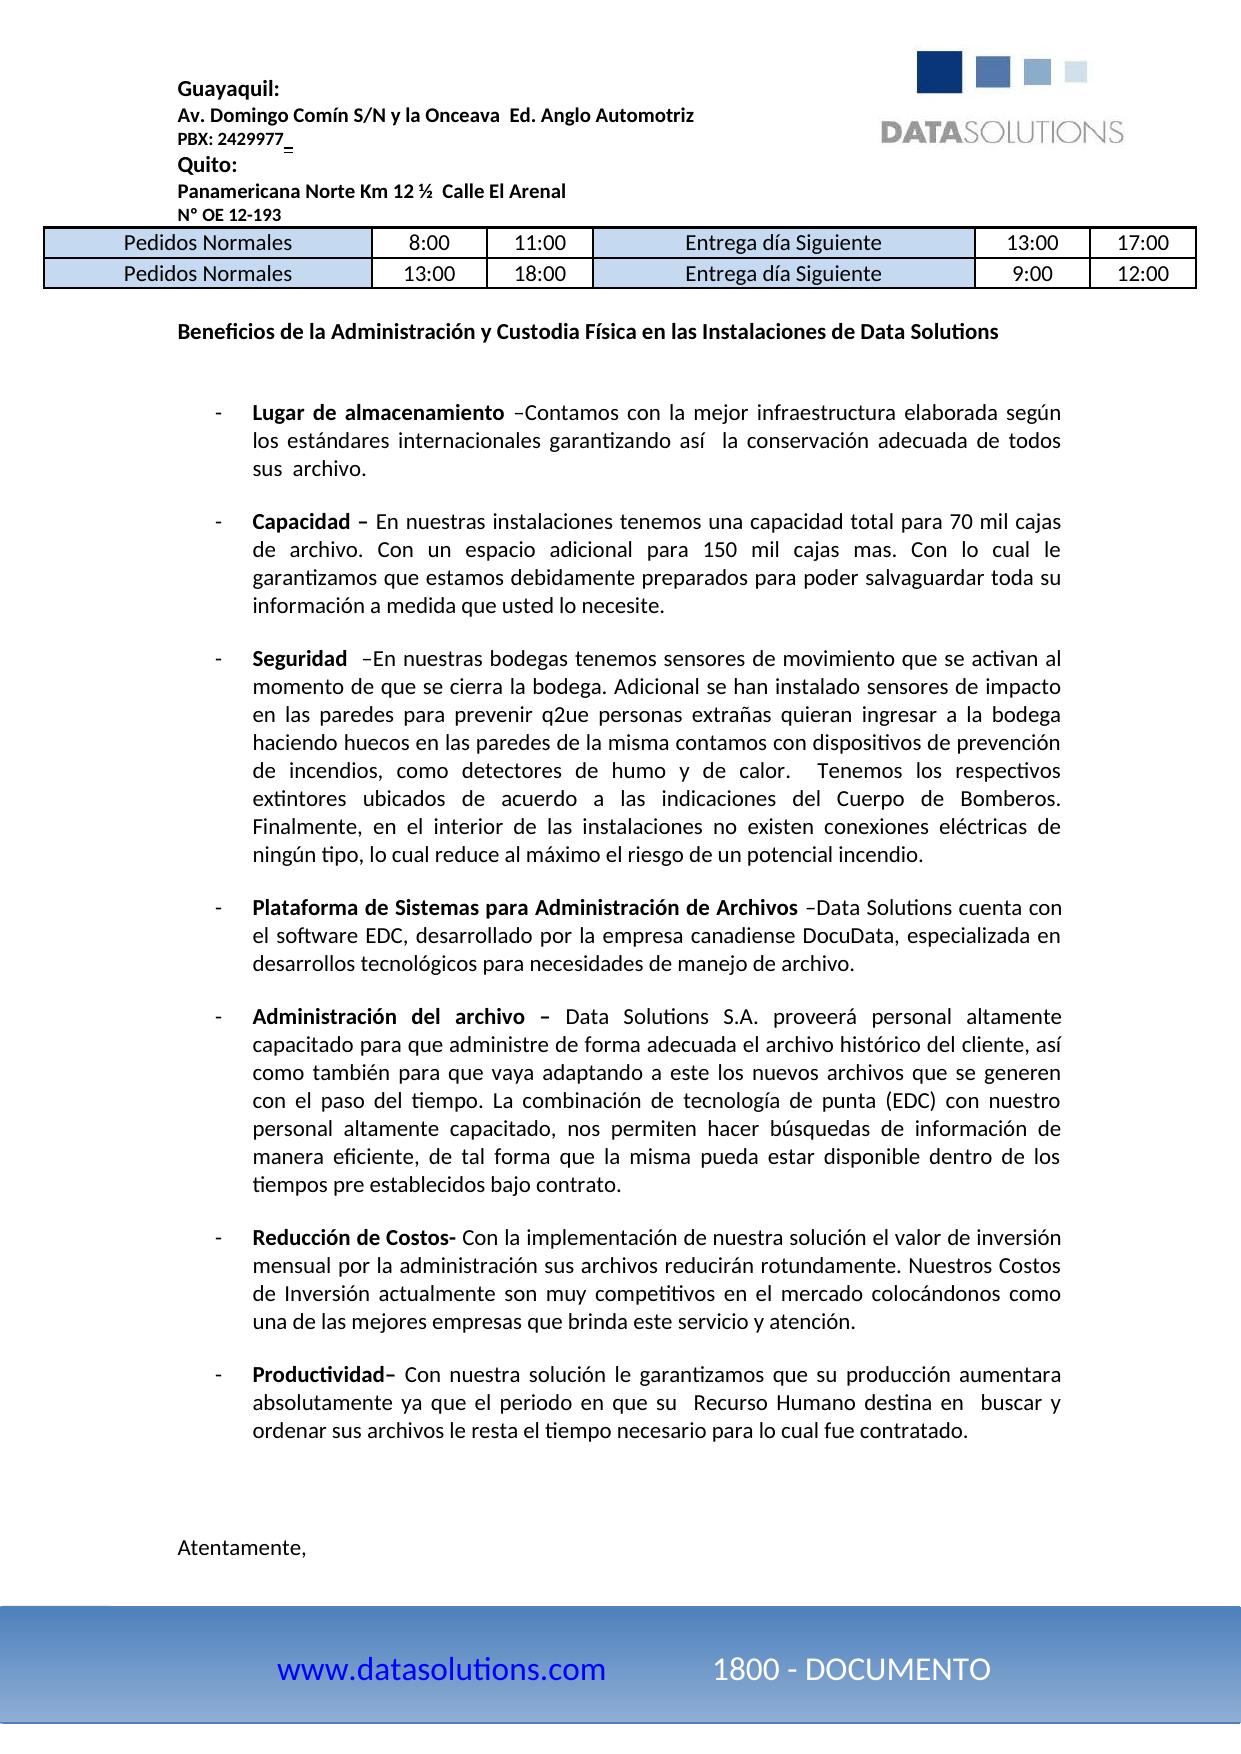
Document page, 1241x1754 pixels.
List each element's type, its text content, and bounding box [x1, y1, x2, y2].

table_cell Pedidos Normales [45, 229, 371, 257]
table_cell Entrega día Siguiente [594, 229, 974, 257]
table_cell Entrega día Siguiente [594, 259, 974, 287]
list Administración del archivo – Data Solutions S.A. proveerá personal altamente capacitado para que administre de forma adecuada el archivo histórico del cliente, así como también para que vaya adaptando a este los nuevos archivos que se generen con el paso del tiempo. La combinación de tecnología de punta (EDC) con nuestro personal altamente capacitado, nos permiten hacer búsquedas de información de manera eficiente, de tal forma que la misma pueda estar disponible dentro de los tiempos pre establecidos bajo contrato. [215, 1002, 1063, 1198]
list Seguridad –En nuestras bodegas tenemos sensores de movimiento que se activan al momento de que se cierra la bodega. Adicional se han instalado sensores de impacto en las paredes para prevenir q2ue personas extrañas quieran ingresar a la bodega haciendo huecos en las paredes de la misma contamos con dispositivos de prevención de incendios, como detectores de humo y de calor. Tenemos los respectivos extintores ubicados de acuerdo a las indicaciones del Cuerpo de Bomberos. Finalmente, en el interior de las instalaciones no existen conexiones eléctricas de ningún tipo, lo cual reduce al máximo el riesgo de un potencial incendio. [215, 644, 1063, 868]
table_cell 18:00 [488, 259, 592, 287]
table_cell 13:00 [976, 229, 1089, 257]
table_cell 9:00 [976, 259, 1089, 287]
list Reducción de Costos- Con la implementación de nuestra solución el valor de inversión mensual por la administración sus archivos reducirán rotundamente. Nuestros Costos de Inversión actualmente son muy competitivos en el mercado colocándonos como una de las mejores empresas que brinda este servicio y atención. [215, 1223, 1063, 1335]
text Atentamente, [177, 1533, 1138, 1561]
text Beneficios de la Administración y Custodia Física en las Instalaciones de Data Solutions [177, 317, 1063, 345]
table_cell 17:00 [1091, 229, 1195, 257]
list Plataforma de Sistemas para Administración de Archivos –Data Solutions cuenta con el software EDC, desarrollado por la empresa canadiense DocuData, especializada en desarrollos tecnológicos para necesidades de manejo de archivo. [215, 893, 1063, 977]
picture [846, 31, 1166, 163]
table_cell 13:00 [373, 259, 486, 287]
table_cell 11:00 [488, 229, 592, 257]
table_cell 8:00 [373, 229, 486, 257]
table_cell Pedidos Normales [45, 259, 371, 287]
table_cell 12:00 [1091, 259, 1195, 287]
list Capacidad – En nuestras instalaciones tenemos una capacidad total para 70 mil cajas de archivo. Con un espacio adicional para 150 mil cajas mas. Con lo cual le garantizamos que estamos debidamente preparados para poder salvaguardar toda su información a medida que usted lo necesite. [215, 507, 1063, 619]
list Productividad– Con nuestra solución le garantizamos que su producción aumentara absolutamente ya que el periodo en que su Recurso Humano destina en buscar y ordenar sus archivos le resta el tiempo necesario para lo cual fue contratado. [215, 1360, 1063, 1444]
list Lugar de almacenamiento –Contamos con la mejor infraestructura elaborada según los estándares internacionales garantizando así la conservación adecuada de todos sus archivo. [215, 398, 1063, 482]
